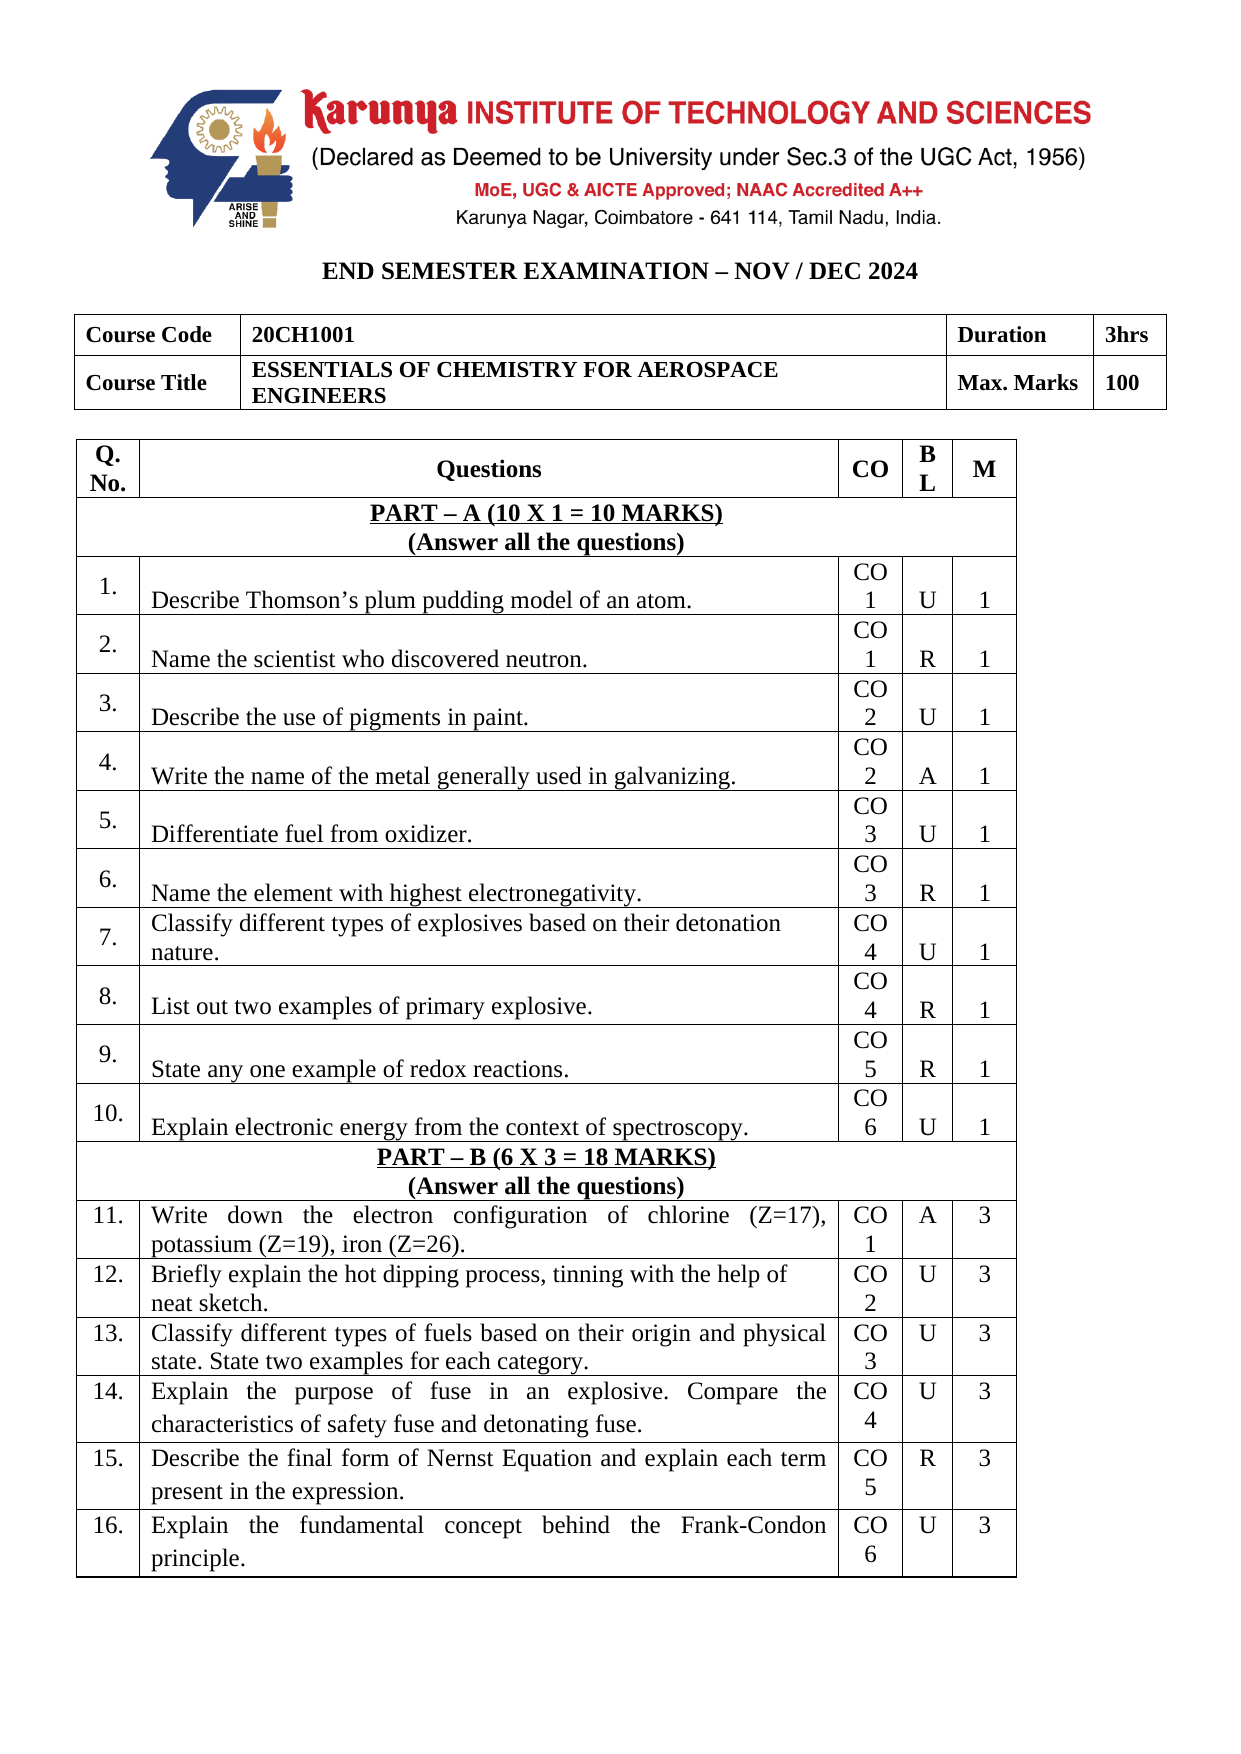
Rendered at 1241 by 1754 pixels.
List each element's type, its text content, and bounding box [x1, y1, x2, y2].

table_cell Classify different types of explosives based on their detonation nature. [140, 908, 838, 965]
table_cell 3 [953, 1376, 1016, 1442]
table_cell 9. [77, 1025, 139, 1082]
table_cell CO6 [839, 1510, 902, 1576]
table_cell R [903, 966, 952, 1024]
table_cell Describe the final form of Nernst Equation and explain each term present in the expression. [140, 1443, 838, 1509]
table_cell CO2 [839, 732, 902, 790]
table_cell Classify different types of fuels based on their origin and physical state. State two examples for each category. [140, 1318, 838, 1375]
table_cell 1 [953, 849, 1016, 907]
table_cell R [903, 849, 952, 907]
table_cell U [903, 791, 952, 848]
table_cell Write down the electron configuration of chlorine (Z=17), potassium (Z=19), iron (Z=26). [140, 1201, 838, 1258]
table_cell 3 [953, 1443, 1016, 1509]
table_cell 5. [77, 791, 139, 848]
table_cell 1 [953, 791, 1016, 848]
table_cell CO3 [839, 791, 902, 848]
text END SEMESTER EXAMINATION – NOV / DEC 2024 [150, 256, 1090, 285]
table_cell List out two examples of primary explosive. [140, 966, 838, 1024]
table_cell U [903, 908, 952, 965]
table_cell 1 [953, 674, 1016, 731]
table_header Duration [947, 315, 1093, 355]
table_cell CO4 [839, 908, 902, 965]
table_cell CO3 [839, 1318, 902, 1375]
table_cell 11. [77, 1201, 139, 1258]
table_cell 3 [953, 1259, 1016, 1317]
table_cell ESSENTIALS OF CHEMISTRY FOR AEROSPACE ENGINEERS [241, 356, 946, 409]
table_cell A [903, 1201, 952, 1258]
table_cell CO2 [839, 674, 902, 731]
table_cell CO4 [839, 966, 902, 1024]
table_cell U [903, 1084, 952, 1141]
table_cell 14. [77, 1376, 139, 1442]
table_cell Write the name of the metal generally used in galvanizing. [140, 732, 838, 790]
table_cell Explain electronic energy from the context of spectroscopy. [140, 1084, 838, 1141]
table_cell U [903, 1318, 952, 1375]
table_cell U [903, 1259, 952, 1317]
table_cell Name the element with highest electronegativity. [140, 849, 838, 907]
table_cell CO3 [839, 849, 902, 907]
table_cell R [903, 1443, 952, 1509]
table_cell 3 [953, 1510, 1016, 1576]
table_cell U [903, 557, 952, 614]
table_cell 10. [77, 1084, 139, 1141]
table_cell 1. [77, 557, 139, 614]
table_cell CO4 [839, 1376, 902, 1442]
table_cell Differentiate fuel from oxidizer. [140, 791, 838, 848]
table_cell CO1 [839, 1201, 902, 1258]
table_cell Briefly explain the hot dipping process, tinning with the help of neat sketch. [140, 1259, 838, 1317]
table_cell CO1 [839, 557, 902, 614]
table_cell CO6 [839, 1084, 902, 1141]
table_cell R [903, 615, 952, 673]
table_cell PART – A (10 X 1 = 10 MARKS) (Answer all the questions) [77, 498, 1016, 556]
table_header 3hrs [1094, 315, 1166, 355]
table_cell CO1 [839, 615, 902, 673]
table_cell Course Title [75, 356, 240, 409]
table_header 20CH1001 [241, 315, 946, 355]
table_cell 1 [953, 557, 1016, 614]
table_header M [953, 440, 1016, 497]
table_cell 3 [953, 1201, 1016, 1258]
table_cell CO2 [839, 1259, 902, 1317]
table_cell 8. [77, 966, 139, 1024]
table_cell 6. [77, 849, 139, 907]
picture [150, 89, 1091, 228]
table_cell 1 [953, 908, 1016, 965]
table_cell State any one example of redox reactions. [140, 1025, 838, 1082]
table_header Q. No. [77, 440, 139, 497]
table_cell CO5 [839, 1443, 902, 1509]
table_cell Name the scientist who discovered neutron. [140, 615, 838, 673]
table_header BL [903, 440, 952, 497]
table_cell 7. [77, 908, 139, 965]
table_cell Max. Marks [947, 356, 1093, 409]
table_cell 4. [77, 732, 139, 790]
table_header CO [839, 440, 902, 497]
table_cell 3 [953, 1318, 1016, 1375]
table_cell Explain the fundamental concept behind the Frank-Condon principle. [140, 1510, 838, 1576]
table_cell Describe Thomson’s plum pudding model of an atom. [140, 557, 838, 614]
table_cell R [903, 1025, 952, 1082]
table_cell 3. [77, 674, 139, 731]
table_cell 2. [77, 615, 139, 673]
table_cell 12. [77, 1259, 139, 1317]
table_cell PART – B (6 X 3 = 18 MARKS) (Answer all the questions) [77, 1142, 1016, 1199]
table_header Course Code [75, 315, 240, 355]
table_cell 15. [77, 1443, 139, 1509]
table_cell 1 [953, 1025, 1016, 1082]
table_cell U [903, 674, 952, 731]
table_cell Explain the purpose of fuse in an explosive. Compare the characteristics of safety fuse and detonating fuse. [140, 1376, 838, 1442]
table_cell U [903, 1510, 952, 1576]
table_cell 13. [77, 1318, 139, 1375]
table_cell 1 [953, 966, 1016, 1024]
table_cell 100 [1094, 356, 1166, 409]
table_cell CO5 [839, 1025, 902, 1082]
table_cell A [903, 732, 952, 790]
table_cell 1 [953, 1084, 1016, 1141]
table_cell U [903, 1376, 952, 1442]
table_cell 1 [953, 732, 1016, 790]
table_cell 1 [953, 615, 1016, 673]
table_header Questions [140, 440, 838, 497]
table_cell 16. [77, 1510, 139, 1576]
table_cell Describe the use of pigments in paint. [140, 674, 838, 731]
